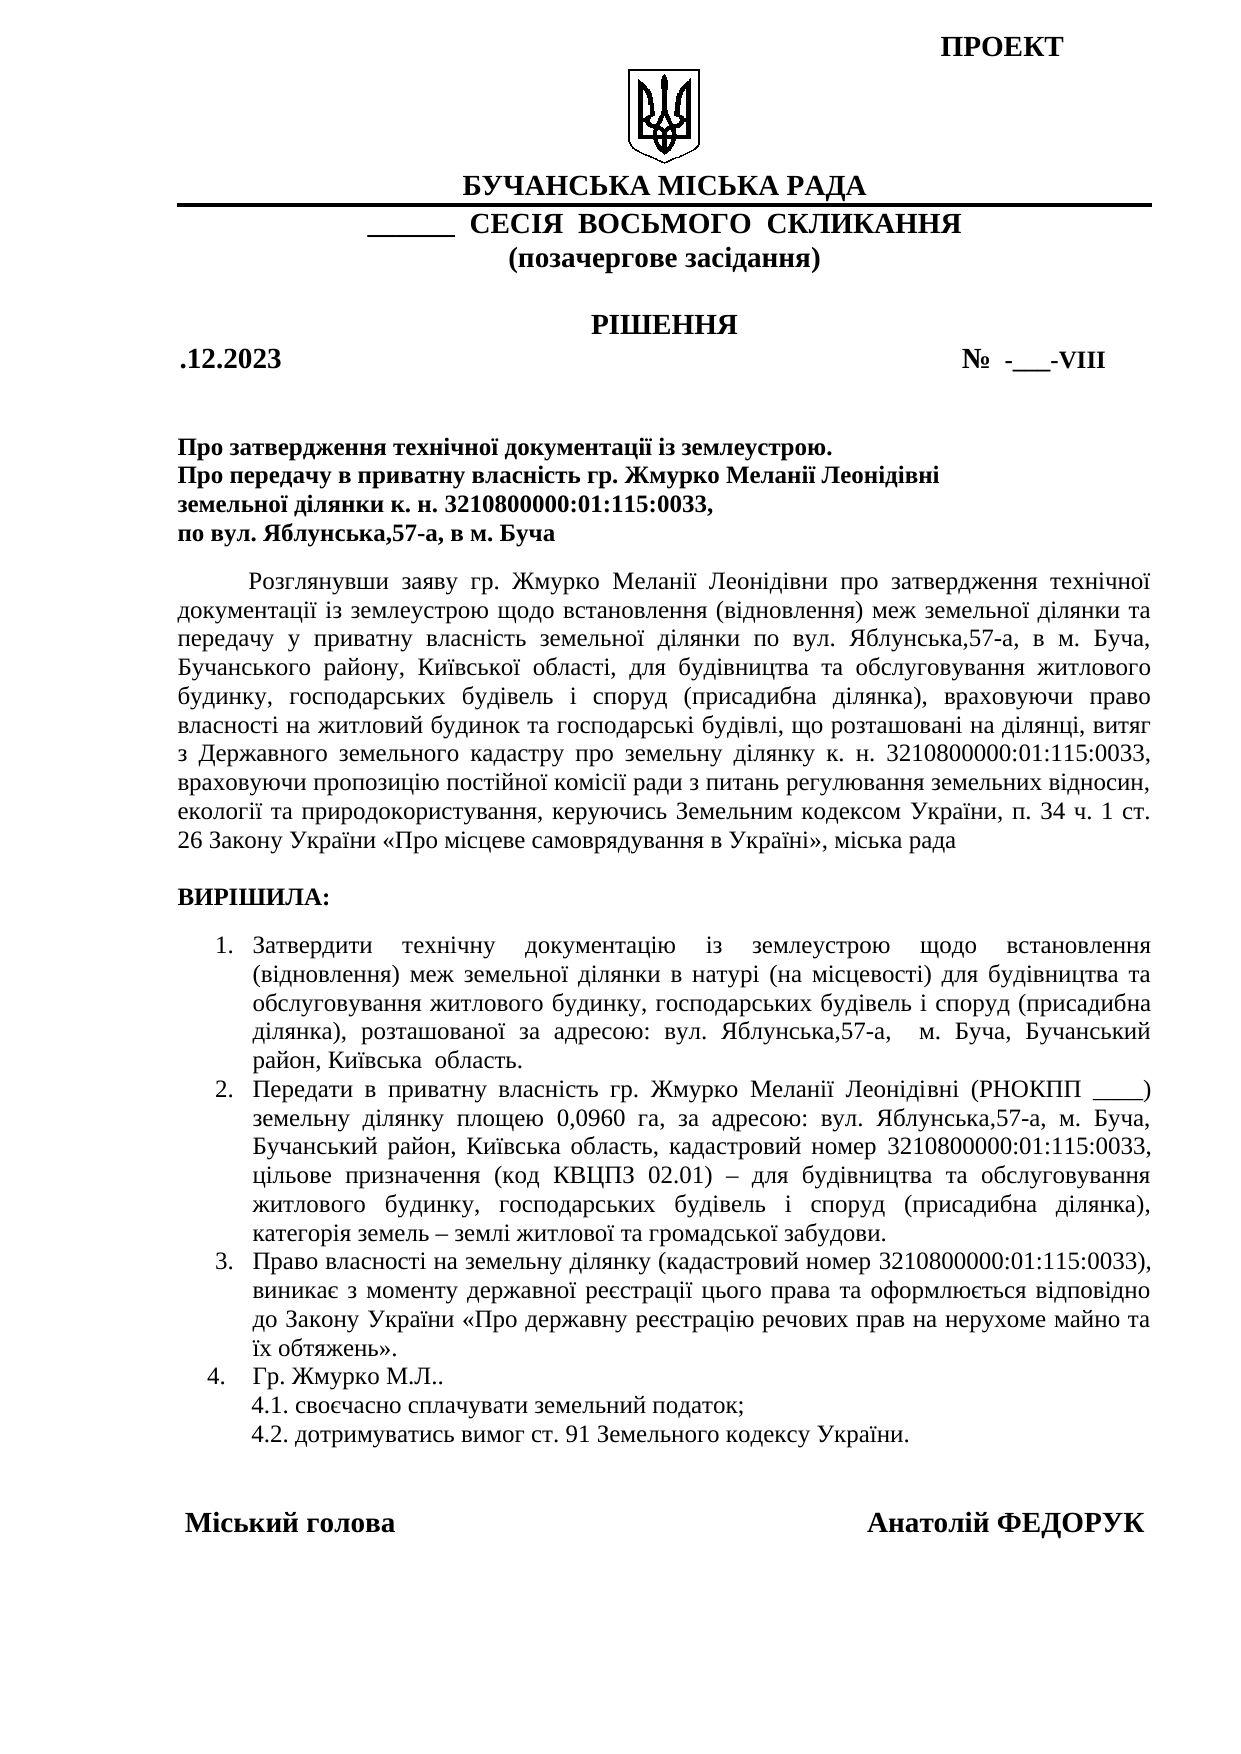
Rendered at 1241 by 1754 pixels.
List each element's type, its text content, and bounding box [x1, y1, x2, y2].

text земельної ділянки к. н. 3210800000:01:115:0033, [177, 489, 1152, 518]
text .12.2023 № -___-VIІІ [150, 341, 1152, 374]
text (позачергове засідання) [177, 240, 1152, 274]
text ВИРІШИЛА: [177, 882, 1152, 911]
text 4.1. своєчасно сплачувати земельний податок; [177, 1390, 1152, 1419]
text Розглянувши заяву гр. Жмурко Меланії Леонідівни про затвердження технічної документації із землеустрою щодо встановлення (відновлення) меж земельної ділянки та передачу у приватну власність земельної ділянки по вул. Яблунська,57-а, в м. Буча, Бучанського району, Київської області, для будівництва та обслуговування житлового будинку, господарських будівель і споруд (присадибна ділянка), враховуючи право власності на житловий будинок та господарські будівлі, що розташовані на ділянці, витяг з Державного земельного кадастру про земельну ділянку к. н. 3210800000:01:115:0033, враховуючи пропозицію постійної комісії ради з питань регулювання земельних відносин, екології та природокористування, керуючись Земельним кодексом України, п. 34 ч. 1 ст. 26 Закону України «Про місцеве самоврядування в Україні», міська рада [177, 566, 1152, 853]
text по вул. Яблунська,57-а, в м. Буча [177, 518, 1152, 547]
text БУЧАНСЬКА МІСЬКА РАДА [177, 168, 1152, 203]
list Затвердити технічну документацію із землеустрою щодо встановлення (відновлення) меж земельної ділянки в натурі (на місцевості) для будівництва та обслуговування житлового будинку, господарських будівель і споруд (присадибна ділянка), розташованої за адресою: вул. Яблунська,57-а, м. Буча, Бучанський район, Київська область. [215, 930, 1152, 1074]
text Про затвердження технічної документації із землеустрою. [177, 432, 1152, 461]
text ПРОЕКТ [177, 29, 1152, 63]
text 4.2. дотримуватись вимог ст. 91 Земельного кодексу України. [177, 1419, 1152, 1448]
text Про передачу в приватну власність гр. Жмурко Меланії Леонідівні [177, 461, 1152, 489]
text РІШЕННЯ [177, 307, 1152, 341]
text Міський голова Анатолій ФЕДОРУК [177, 1505, 1152, 1539]
list Передати в приватну власність гр. Жмурко Меланії Леонідівні (РНОКПП ____) земельну ділянку площею 0,0960 га, за адресою: вул. Яблунська,57-а, м. Буча, Бучанський район, Київська область, кадастровий номер 3210800000:01:115:0033, цільове призначення (код КВЦПЗ 02.01) – для будівництва та обслуговування житлового будинку, господарських будівель і споруд (присадибна ділянка), категорія земель – землі житлової та громадської забудови. [215, 1074, 1152, 1246]
text 4. Гр. Жмурко М.Л.. [177, 1361, 1152, 1390]
list Право власності на земельну ділянку (кадастровий номер 3210800000:01:115:0033), виникає з моменту державної реєстрації цього права та оформлюється відповідно до Закону України «Про державну реєстрацію речових прав на нерухоме майно та їх обтяжень». [215, 1246, 1152, 1361]
text ______ СЕСІЯ ВОСЬМОГО СКЛИКАННЯ [177, 207, 1152, 240]
